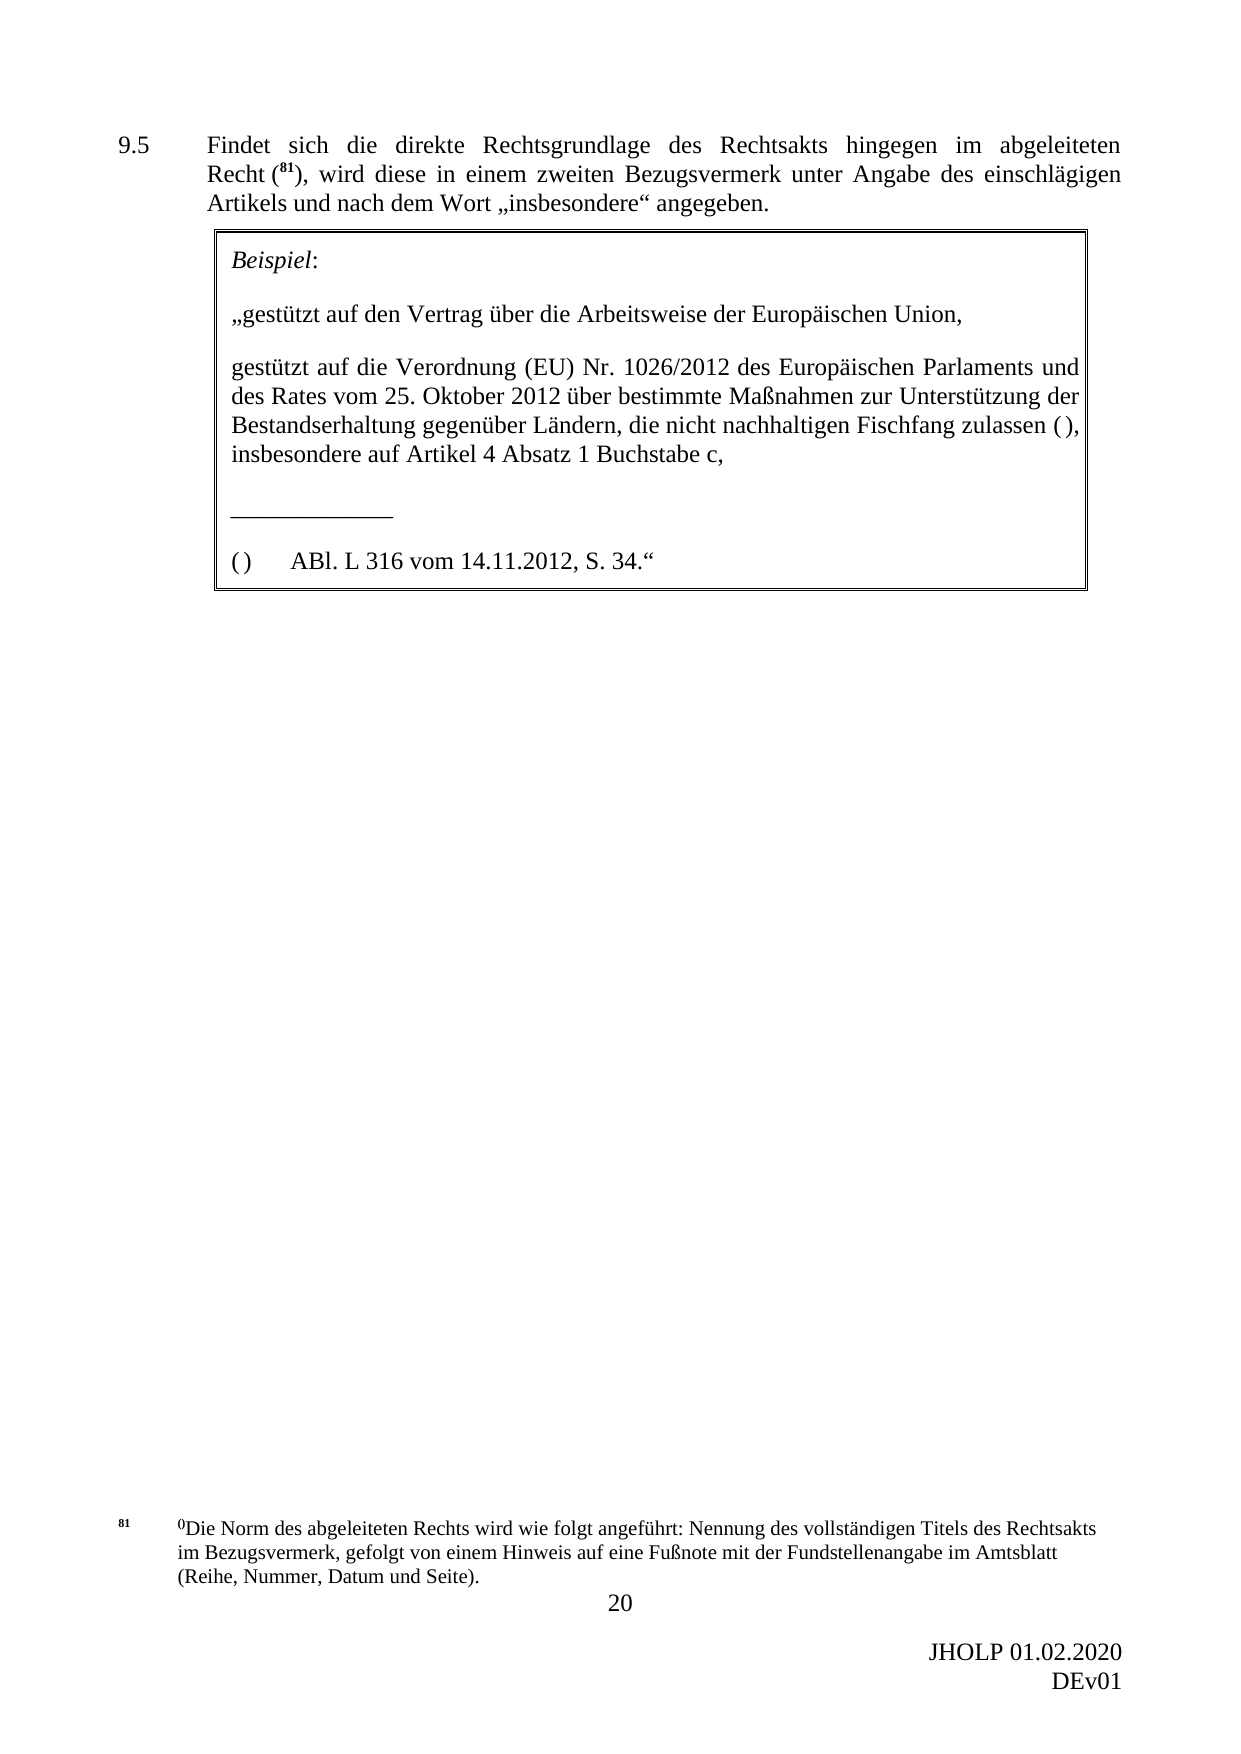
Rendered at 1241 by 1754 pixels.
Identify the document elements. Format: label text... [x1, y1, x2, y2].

text 9.5 Findet sich die direkte Rechtsgrundlage des Rechtsakts hingegen im abgeleiteten Recht (), wird diese in einem zweiten Bezugsvermerk unter Angabe des einschlägigen Artikels und nach dem Wort „insbesondere“ angegeben. [118, 131, 1122, 217]
table_header Beispiel: „gestützt auf den Vertrag über die Arbeitsweise der Europäischen Union, gestützt auf die Verordnung (EU) Nr. 1026/2012 des Europäischen Parlaments und des Rates vom 25. Oktober 2012 über bestimmte Maßnahmen zur Unterstützung der Bestandserhaltung gegenüber Ländern, die nicht nachhaltigen Fischfang zulassen ( ), insbesondere auf Artikel 4 Absatz 1 Buchstabe c, _____________ ( ) ABl. L 316 vom 14.11.2012, S. 34.“ [217, 233, 1085, 587]
